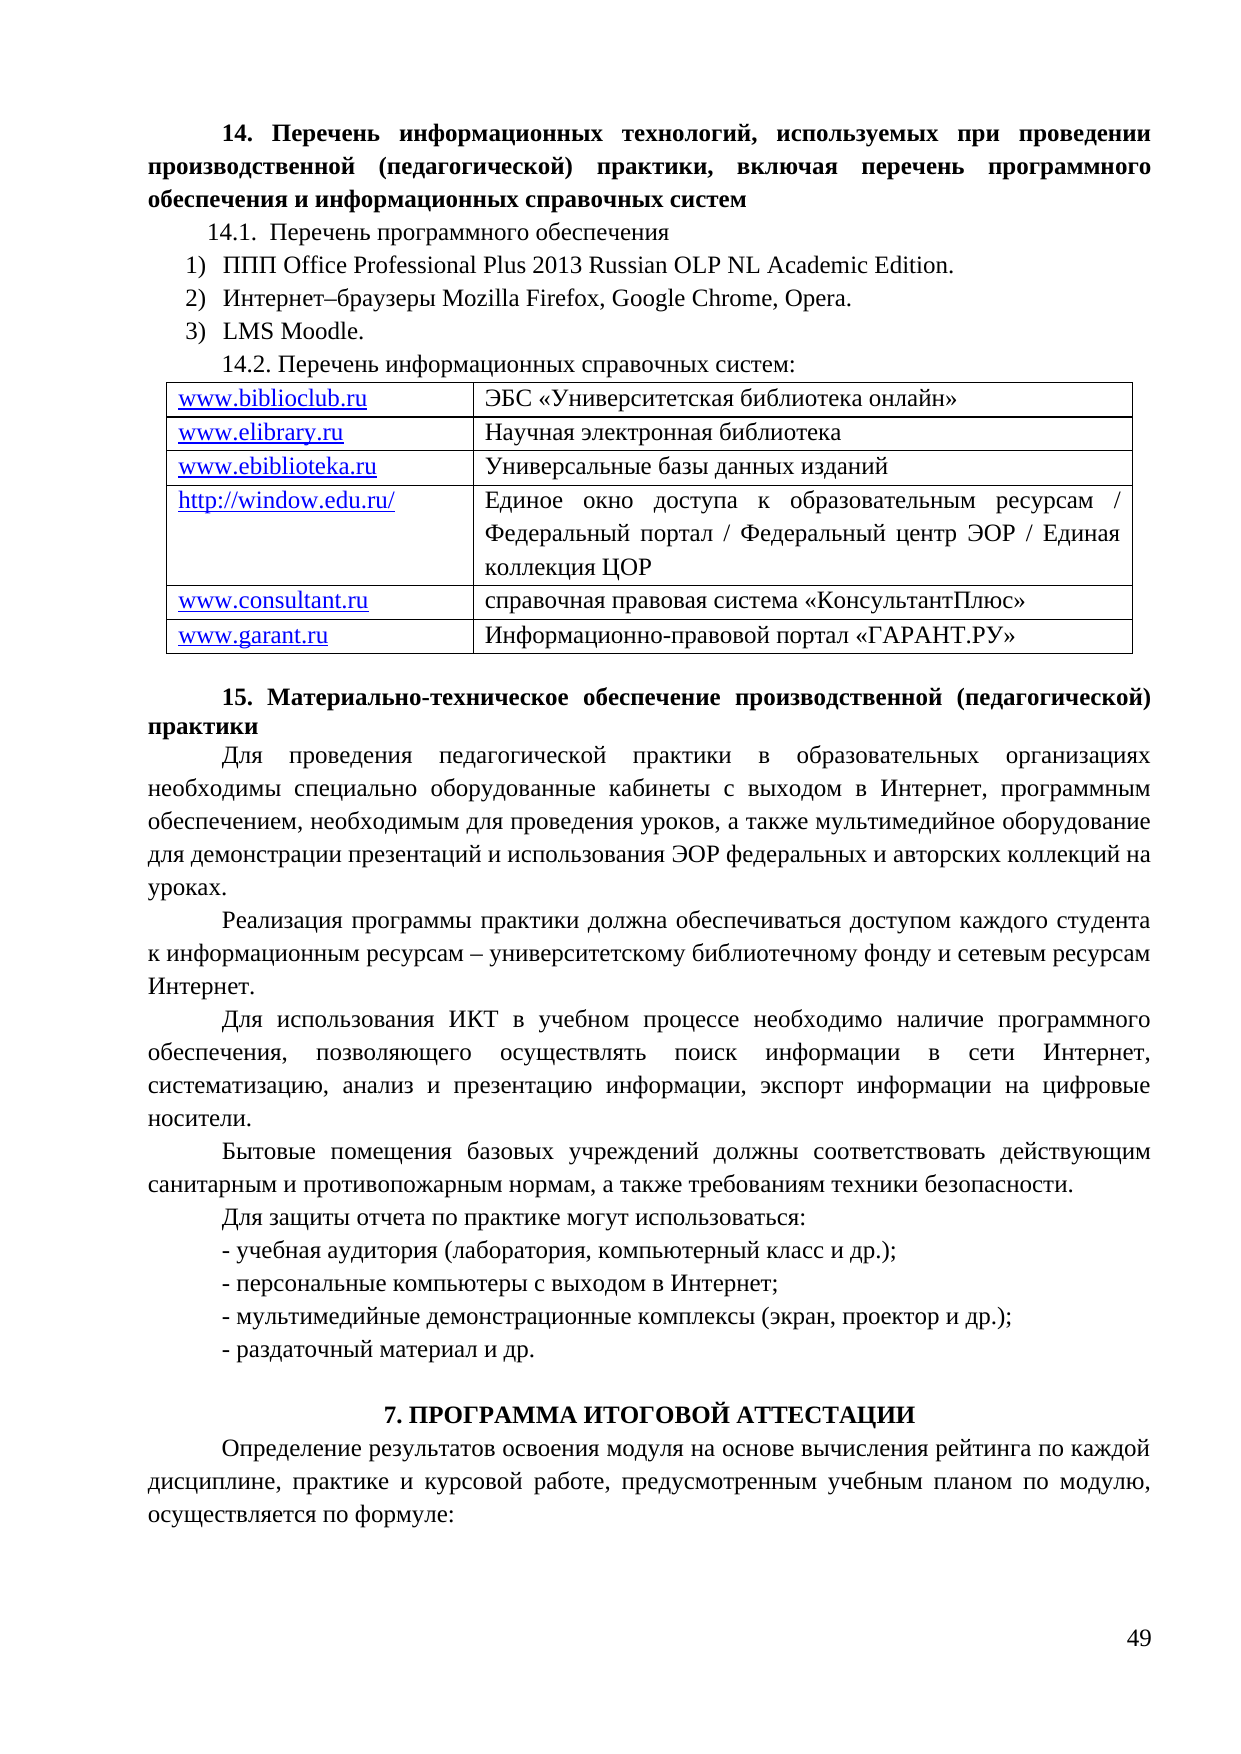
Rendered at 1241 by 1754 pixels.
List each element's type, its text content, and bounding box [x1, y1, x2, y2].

text - раздаточный материал и др. [148, 1334, 1152, 1363]
table_cell справочная правовая система «КонсультантПлюс» [474, 586, 1132, 619]
table_cell Информационно-правовой портал «ГАРАНТ.РУ» [474, 620, 1132, 653]
table_cell Единое окно доступа к образовательным ресурсам / Федеральный портал / Федеральный центр ЭОР / Единая коллекция ЦОР [474, 486, 1132, 584]
table_cell www.garant.ru [167, 620, 473, 653]
table_cell http://window.edu.ru/ [167, 486, 473, 584]
list Определение результатов освоения модуля на основе вычисления рейтинга по каждой дисциплине, практике и курсовой работе, предусмотренным учебным планом по модулю, осуществляется по формуле: [148, 1433, 1152, 1528]
table_header www.biblioclub.ru [167, 383, 473, 416]
text 14.2. Перечень информационных справочных систем: [148, 349, 1152, 378]
text Реализация программы практики должна обеспечиваться доступом каждого студента к информационным ресурсам – университетскому библиотечному фонду и сетевым ресурсам Интернет. [148, 905, 1152, 1000]
list Интернет–браузеры Mozilla Firefox, Google Chrome, Opera. [185, 283, 1152, 312]
table_cell Универсальные базы данных изданий [474, 451, 1132, 484]
list LMS Moodle. [185, 316, 1152, 345]
table_header ЭБС «Университетская библиотека онлайн» [474, 383, 1132, 416]
text Для использования ИКТ в учебном процессе необходимо наличие программного обеспечения, позволяющего осуществлять поиск информации в сети Интернет, систематизацию, анализ и презентацию информации, экспорт информации на цифровые носители. [148, 1004, 1152, 1132]
table_cell www.elibrary.ru [167, 418, 473, 450]
table_cell www.ebiblioteka.ru [167, 451, 473, 484]
text Для защиты отчета по практике могут использоваться: [148, 1202, 1152, 1231]
text 15. Материально-техническое обеспечение производственной (педагогической) практики [148, 682, 1152, 740]
text - мультимедийные демонстрационные комплексы (экран, проектор и др.); [148, 1301, 1152, 1330]
text 7. ПРОГРАММА ИТОГОВОЙ АТТЕСТАЦИИ [148, 1400, 1152, 1429]
table_cell Научная электронная библиотека [474, 418, 1132, 450]
text Бытовые помещения базовых учреждений должны соответствовать действующим санитарным и противопожарным нормам, а также требованиям техники безопасности. [148, 1136, 1152, 1198]
text 14.1. Перечень программного обеспечения [148, 217, 1152, 246]
text Для проведения педагогической практики в образовательных организациях необходимы специально оборудованные кабинеты с выходом в Интернет, программным обеспечением, необходимым для проведения уроков, а также мультимедийное оборудование для демонстрации презентаций и использования ЭОР федеральных и авторских коллекций на уроках. [148, 740, 1152, 901]
list ППП Office Professional Plus 2013 Russian OLP NL Academic Edition. [185, 250, 1152, 279]
text - персональные компьютеры с выходом в Интернет; [148, 1268, 1152, 1297]
text 14. Перечень информационных технологий, используемых при проведении производственной (педагогической) практики, включая перечень программного обеспечения и информационных справочных систем [148, 118, 1152, 213]
text - учебная аудитория (лаборатория, компьютерный класс и др.); [148, 1235, 1152, 1264]
table_cell www.consultant.ru [167, 586, 473, 619]
